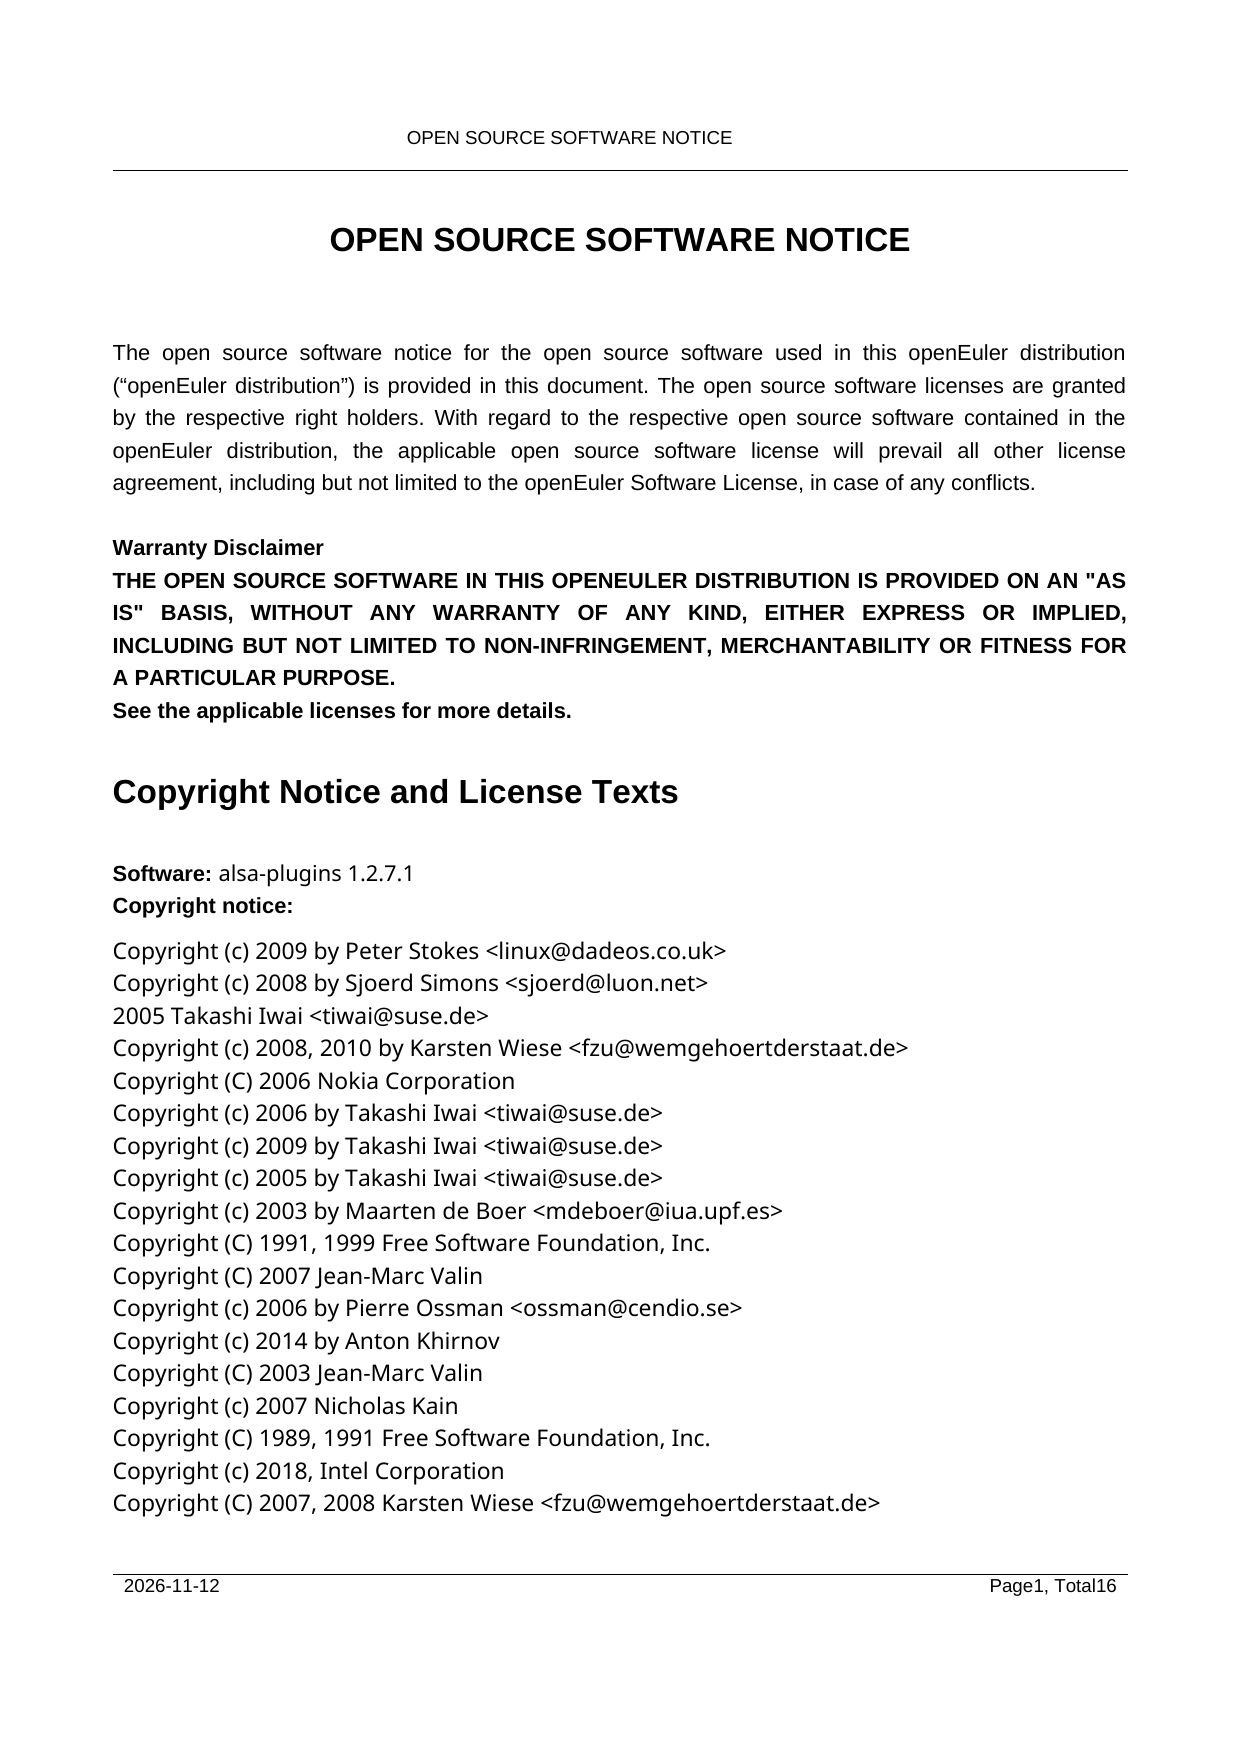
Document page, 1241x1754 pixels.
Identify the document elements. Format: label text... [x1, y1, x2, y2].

text THE OPEN SOURCE SOFTWARE IN THIS OPENEULER DISTRIBUTION IS PROVIDED ON AN "AS IS" BASIS, WITHOUT ANY WARRANTY OF ANY KIND, EITHER EXPRESS OR IMPLIED, INCLUDING BUT NOT LIMITED TO NON-INFRINGEMENT, MERCHANTABILITY OR FITNESS FOR A PARTICULAR PURPOSE. See the applicable licenses for more details. [112, 564, 1128, 726]
text Warranty Disclaimer [112, 531, 1128, 564]
text OPEN SOURCE SOFTWARE NOTICE [112, 206, 1128, 271]
title Software: alsa-plugins 1.2.7.1 [112, 856, 1128, 889]
text Copyright Notice and License Texts [112, 759, 1128, 824]
text Copyright notice: [112, 889, 1128, 921]
text Copyright (c) 2009 by Peter Stokes <linux@dadeos.co.uk> Copyright (c) 2008 by Sjoerd Simons <sjoerd@luon.net> 2005 Takashi Iwai <tiwai@suse.de> Copyright (c) 2008, 2010 by Karsten Wiese <fzu@wemgehoertderstaat.de> Copyright (C) 2006 Nokia Corporation Copyright (c) 2006 by Takashi Iwai <tiwai@suse.de> Copyright (c) 2009 by Takashi Iwai <tiwai@suse.de> Copyright (c) 2005 by Takashi Iwai <tiwai@suse.de> Copyright (c) 2003 by Maarten de Boer <mdeboer@iua.upf.es> Copyright (C) 1991, 1999 Free Software Foundation, Inc. Copyright (C) 2007 Jean-Marc Valin Copyright (c) 2006 by Pierre Ossman <ossman@cendio.se> Copyright (c) 2014 by Anton Khirnov Copyright (C) 2003 Jean-Marc Valin Copyright (c) 2007 Nicholas Kain Copyright (C) 1989, 1991 Free Software Foundation, Inc. Copyright (c) 2018, Intel Corporation Copyright (C) 2007, 2008 Karsten Wiese <fzu@wemgehoertderstaat.de> [112, 934, 1128, 1551]
text The open source software notice for the open source software used in this openEuler distribution (“openEuler distribution”) is provided in this document. The open source software licenses are granted by the respective right holders. With regard to the respective open source software contained in the openEuler distribution, the applicable open source software license will prevail all other license agreement, including but not limited to the openEuler Software License, in case of any conflicts. [112, 336, 1128, 499]
